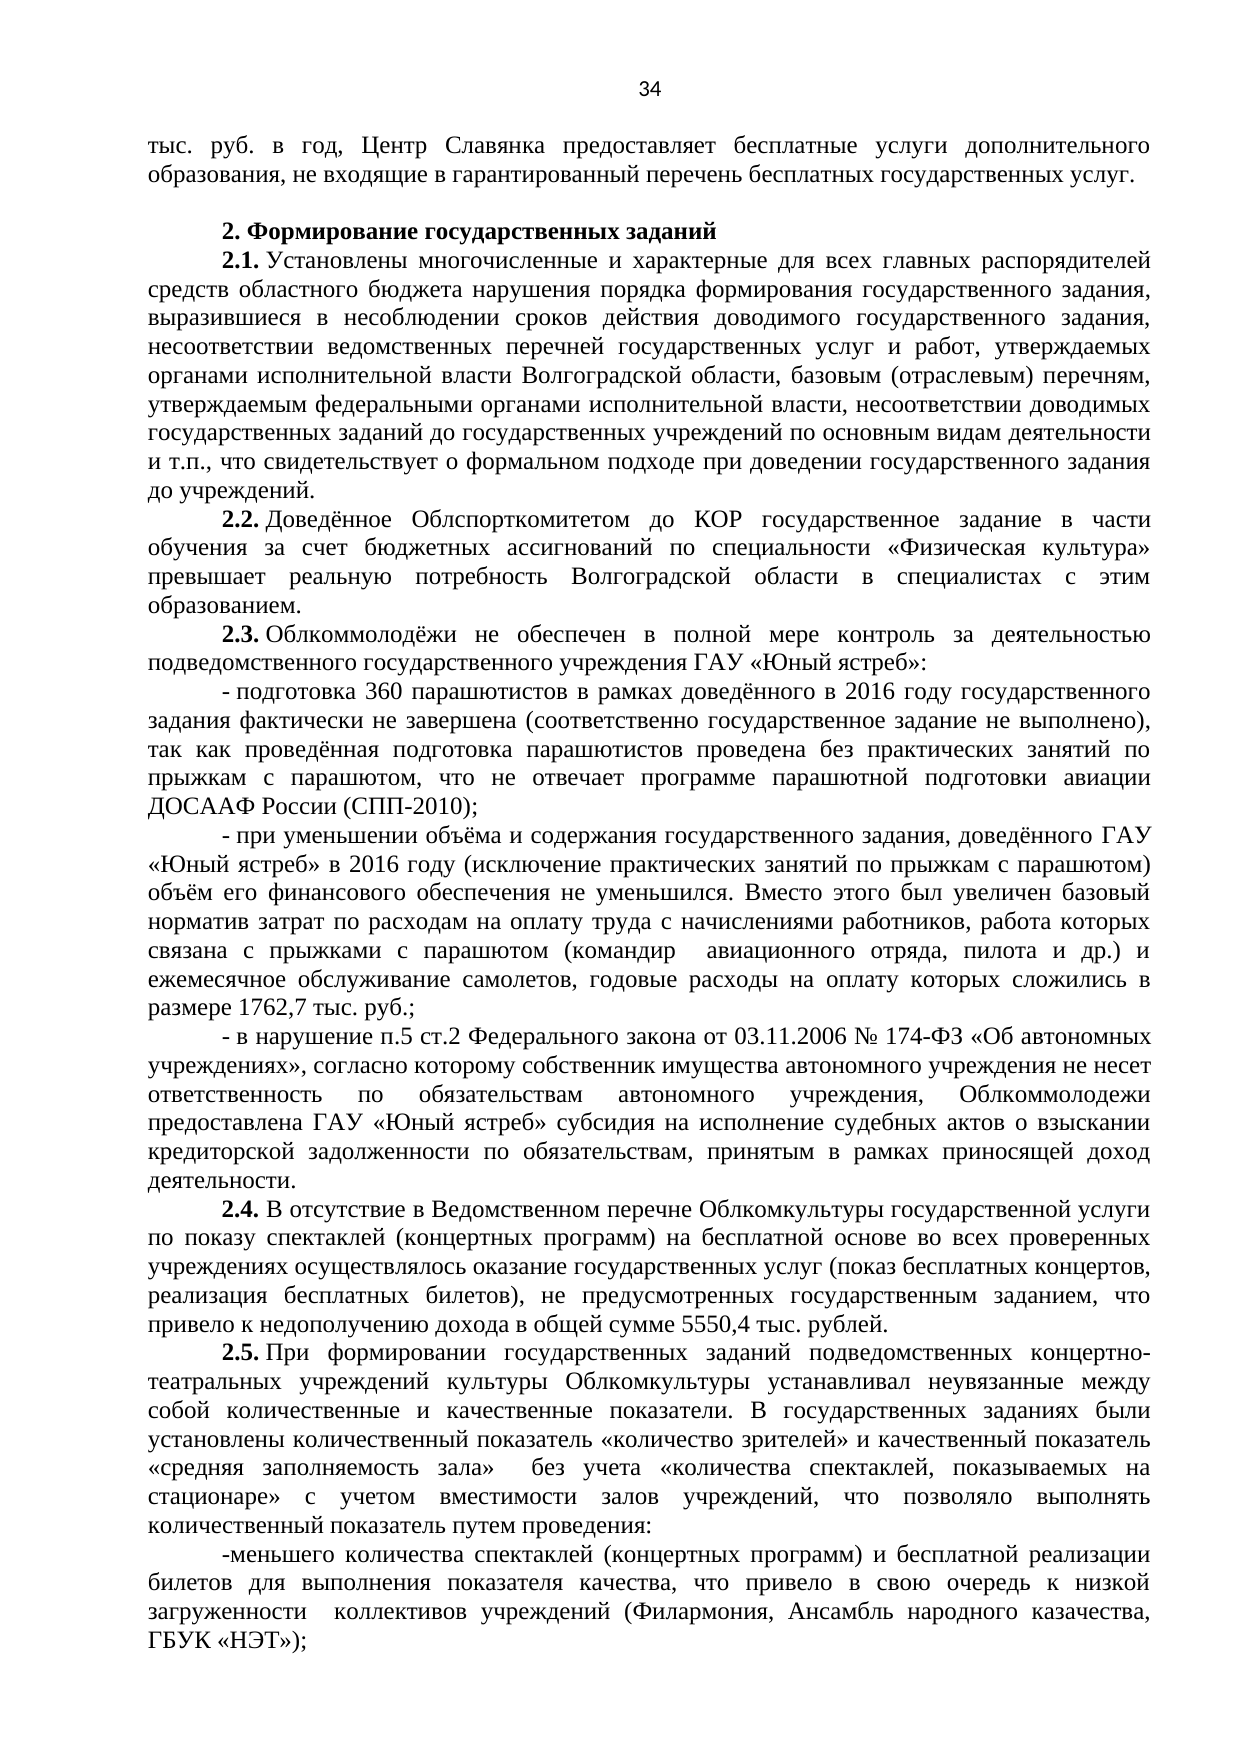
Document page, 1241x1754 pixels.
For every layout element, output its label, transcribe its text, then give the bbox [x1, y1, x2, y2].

text - подготовка 360 парашютистов в рамках доведённого в 2016 году государственного задания фактически не завершена (соответственно государственное задание не выполнено), так как проведённая подготовка парашютистов проведена без практических занятий по прыжкам с парашютом, что не отвечает программе парашютной подготовки авиации ДОСААФ России (СПП-2010); [148, 676, 1152, 820]
text 2.1. Установлены многочисленные и характерные для всех главных распорядителей средств областного бюджета нарушения порядка формирования государственного задания, выразившиеся в несоблюдении сроков действия доводимого государственного задания, несоответствии ведомственных перечней государственных услуг и работ, утверждаемых органами исполнительной власти Волгоградской области, базовым (отраслевым) перечням, утверждаемым федеральными органами исполнительной власти, несоответствии доводимых государственных заданий до государственных учреждений по основным видам деятельности и т.п., что свидетельствует о формальном подходе при доведении государственного задания до учреждений. [148, 245, 1152, 504]
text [148, 130, 1152, 187]
text -меньшего количества спектаклей (концертных программ) и бесплатной реализации билетов для выполнения показателя качества, что привело в свою очередь к низкой загруженности коллективов учреждений (Филармония, Ансамбль народного казачества, ГБУК «НЭТ»); [148, 1539, 1152, 1654]
text 2. Формирование государственных заданий [148, 216, 1152, 245]
text - в нарушение п.5 ст.2 Федерального закона от 03.11.2006 № 174-ФЗ «Об автономных учреждениях», согласно которому собственник имущества автономного учреждения не несет ответственность по обязательствам автономного учреждения, Облкоммолодежи предоставлена ГАУ «Юный ястреб» субсидия на исполнение судебных актов о взыскании кредиторской задолженности по обязательствам, принятым в рамках приносящей доход деятельности. [148, 1021, 1152, 1194]
text - при уменьшении объёма и содержания государственного задания, доведённого ГАУ «Юный ястреб» в 2016 году (исключение практических занятий по прыжкам с парашютом) объём его финансового обеспечения не уменьшился. Вместо этого был увеличен базовый норматив затрат по расходам на оплату труда с начислениями работников, работа которых связана с прыжками с парашютом (командир авиационного отряда, пилота и др.) и ежемесячное обслуживание самолетов, годовые расходы на оплату которых сложились в размере 1762,7 тыс. руб.; [148, 820, 1152, 1021]
text 2.4. В отсутствие в Ведомственном перечне Облкомкультуры государственной услуги по показу спектаклей (концертных программ) на бесплатной основе во всех проверенных учреждениях осуществлялось оказание государственных услуг (показ бесплатных концертов, реализация бесплатных билетов), не предусмотренных государственным заданием, что привело к недополучению дохода в общей сумме 5550,4 тыс. рублей. [148, 1194, 1152, 1337]
text 2.2. Доведённое Облспорткомитетом до КОР государственное задание в части обучения за счет бюджетных ассигнований по специальности «Физическая культура» превышает реальную потребность Волгоградской области в специалистах с этим образованием. [148, 504, 1152, 619]
text 2.5. При формировании государственных заданий подведомственных концертно-театральных учреждений культуры Облкомкультуры устанавливал неувязанные между собой количественные и качественные показатели. В государственных заданиях были установлены количественный показатель «количество зрителей» и качественный показатель «средняя заполняемость зала» без учета «количества спектаклей, показываемых на стационаре» с учетом вместимости залов учреждений, что позволяло выполнять количественный показатель путем проведения: [148, 1337, 1152, 1539]
text 2.3. Облкоммолодёжи не обеспечен в полной мере контроль за деятельностью подведомственного государственного учреждения ГАУ «Юный ястреб»: [148, 619, 1152, 676]
